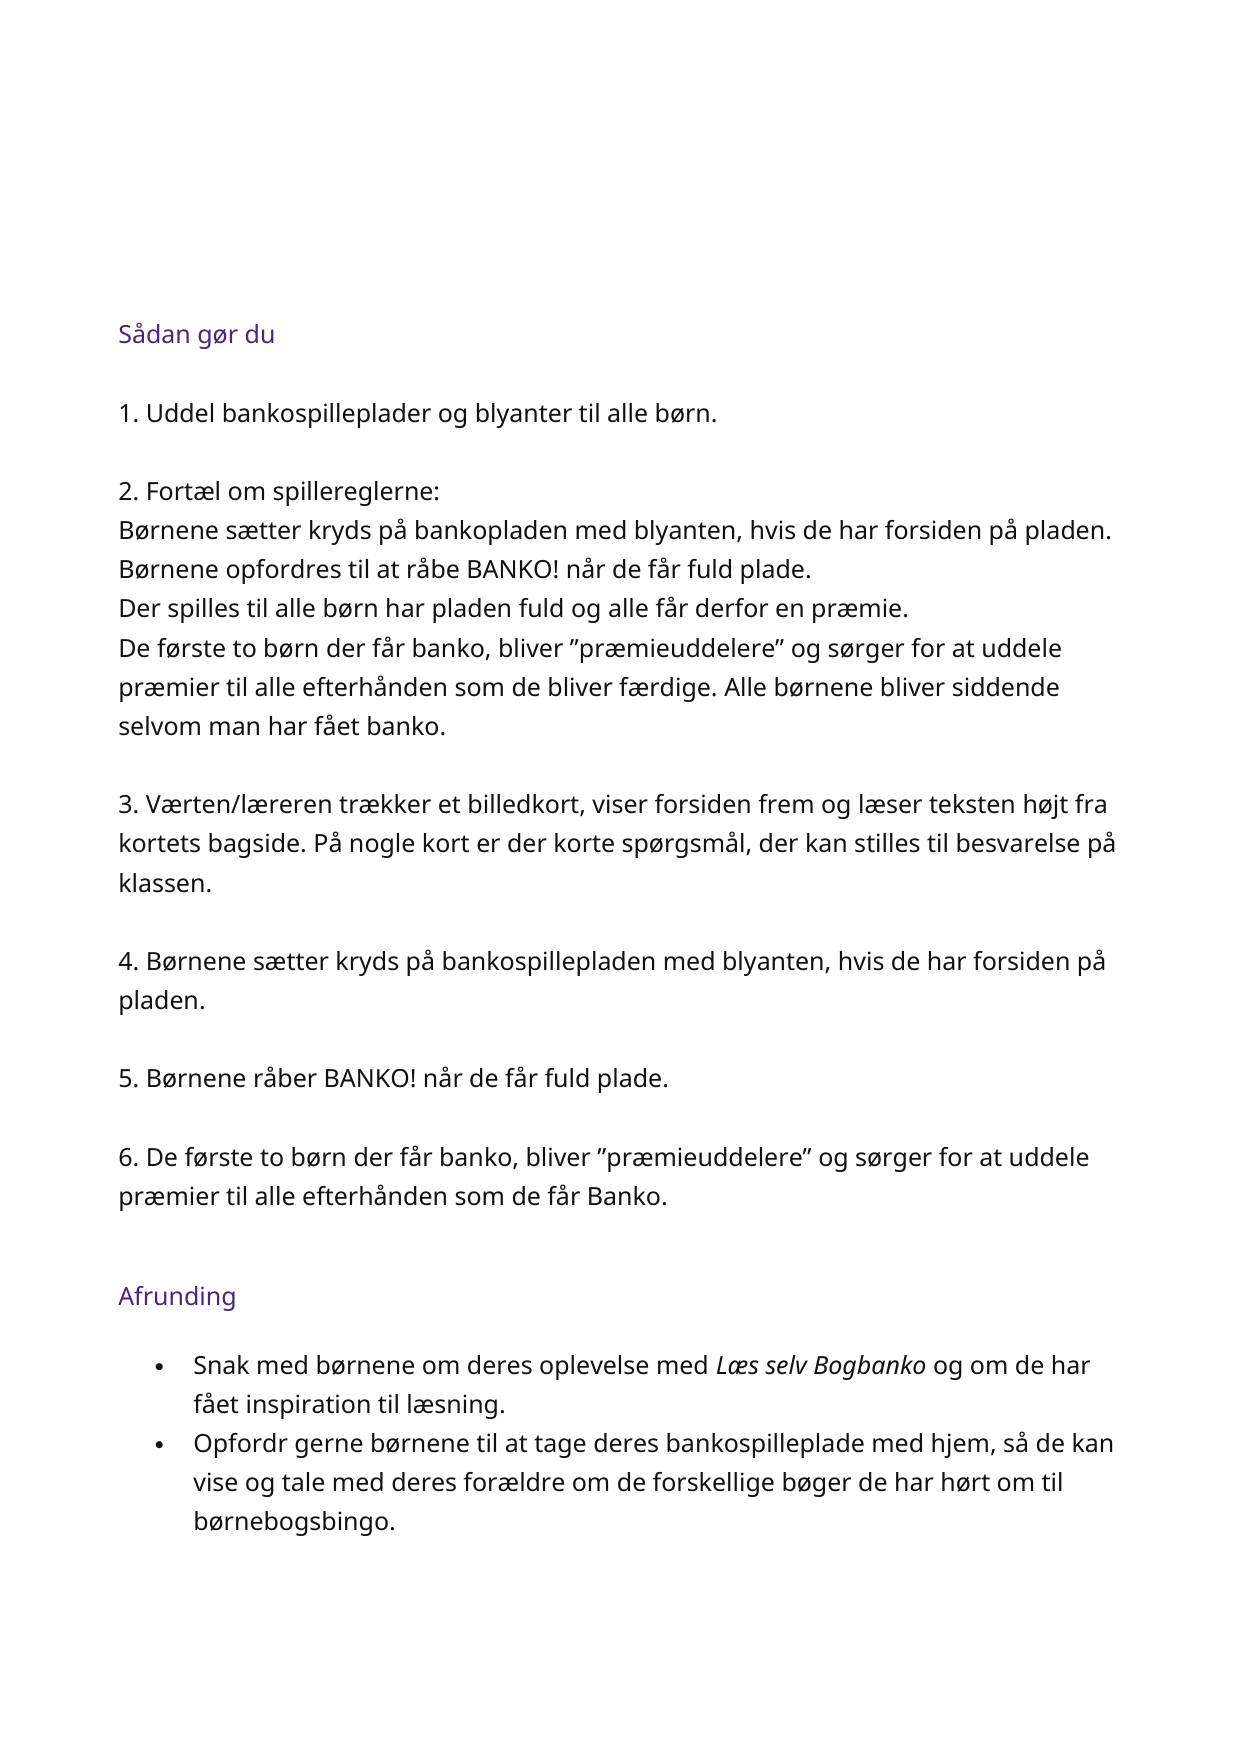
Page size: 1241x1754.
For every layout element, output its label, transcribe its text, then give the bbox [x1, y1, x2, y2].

list Snak med børnene om deres oplevelse med Læs selv Bogbanko og om de har fået inspiration til læsning. [156, 1347, 1122, 1421]
list Opfordr gerne børnene til at tage deres bankospilleplade med hjem, så de kan vise og tale med deres forældre om de forskellige bøger de har hørt om til børnebogsbingo. [156, 1426, 1122, 1538]
subtitle Afrunding [118, 1279, 1122, 1313]
text Sådan gør du 1. Uddel bankospilleplader og blyanter til alle børn. 2. Fortæl om spillereglerne: Børnene sætter kryds på bankopladen med blyanten, hvis de har forsiden på pladen. Børnene opfordres til at råbe BANKO! når de får fuld plade. Der spilles til alle børn har pladen fuld og alle får derfor en præmie. De første to børn der får banko, bliver ”præmieuddelere” og sørger for at uddele præmier til alle efterhånden som de bliver færdige. Alle børnene bliver siddende selvom man har fået banko. 3. Værten/læreren trækker et billedkort, viser forsiden frem og læser teksten højt fra kortets bagside. På nogle kort er der korte spørgsmål, der kan stilles til besvarelse på klassen. 4. Børnene sætter kryds på bankospillepladen med blyanten, hvis de har forsiden på pladen. 5. Børnene råber BANKO! når de får fuld plade. 6. De første to børn der får banko, bliver ”præmieuddelere” og sørger for at uddele præmier til alle efterhånden som de får Banko. [118, 317, 1122, 1246]
